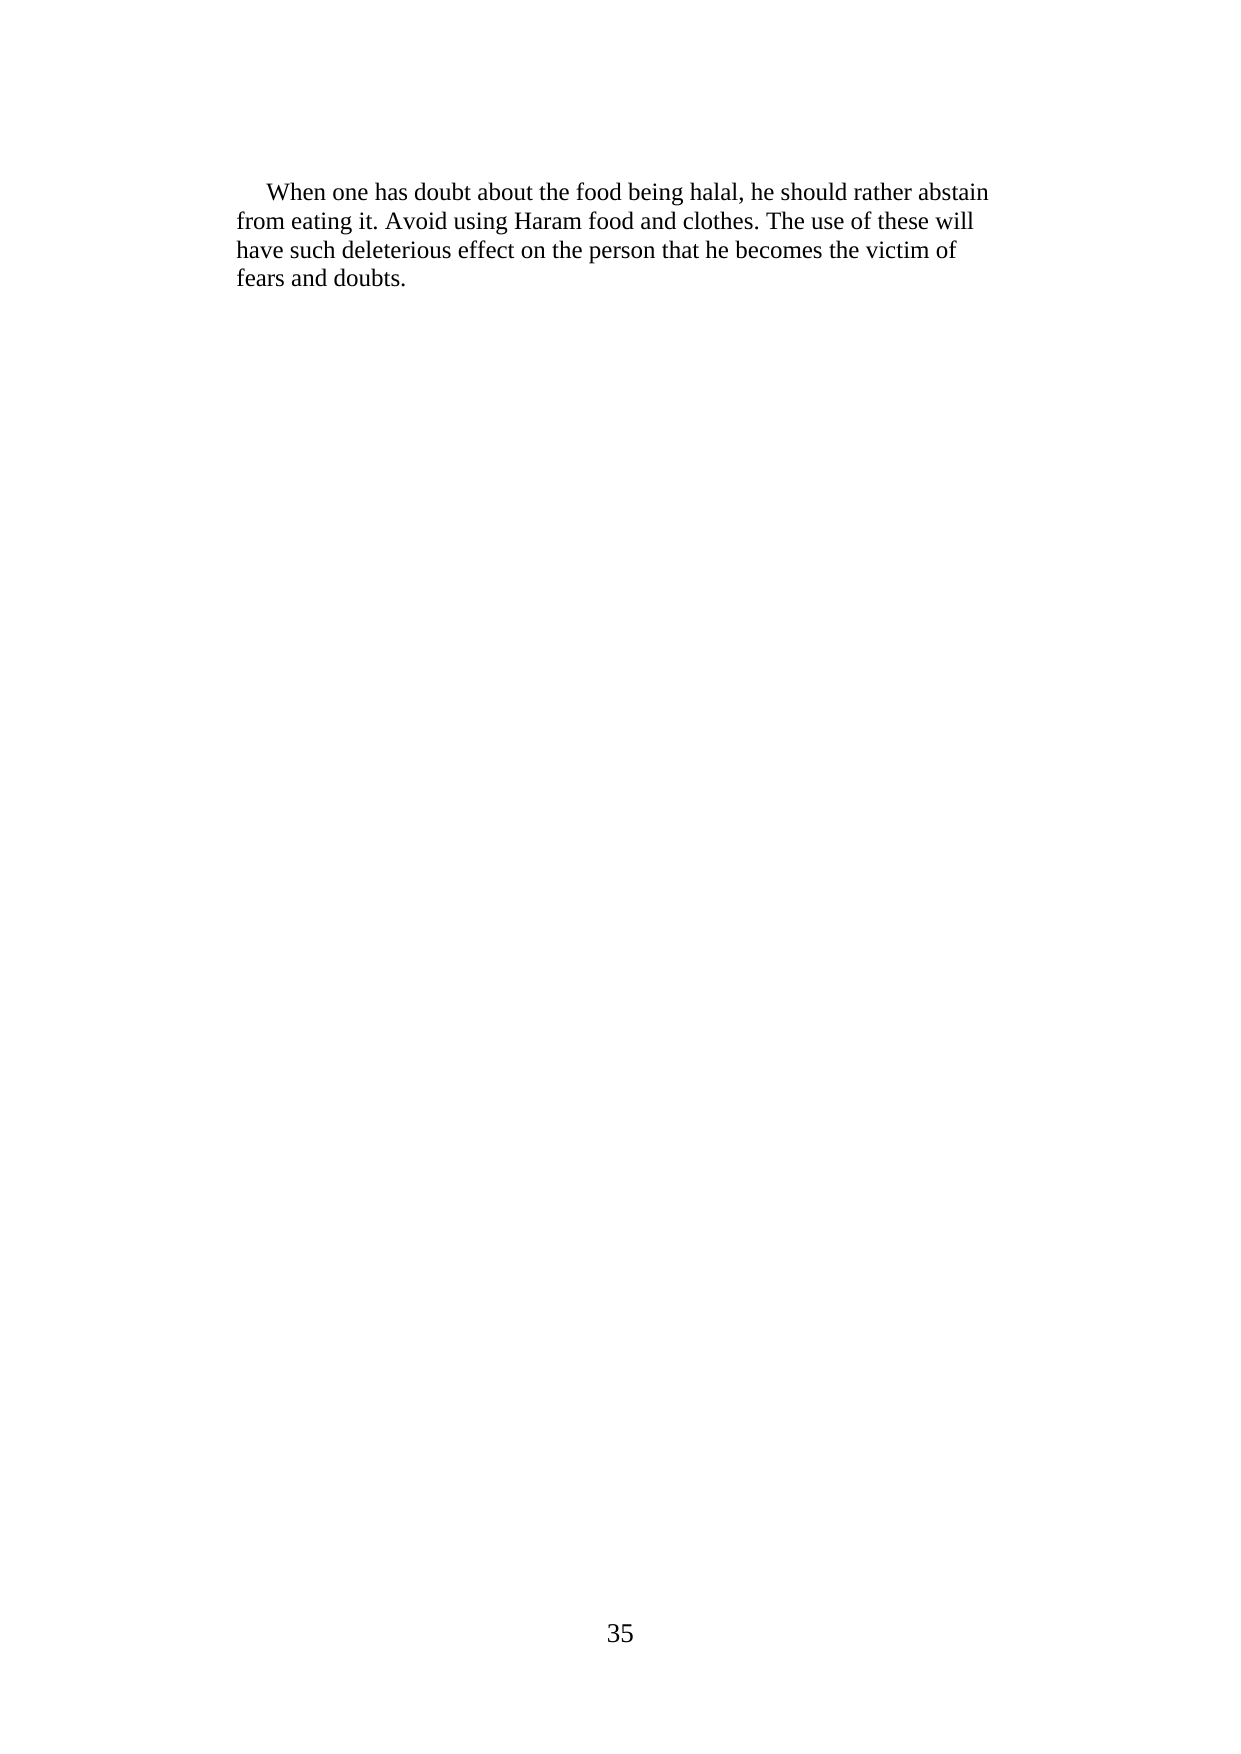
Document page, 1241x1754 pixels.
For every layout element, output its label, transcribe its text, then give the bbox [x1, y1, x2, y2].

text When one has doubt about the food being halal, he should rather abstain from eating it. Avoid using Haram food and clothes. The use of these will have such deleterious effect on the person that he becomes the victim of fears and doubts. [236, 177, 1004, 292]
